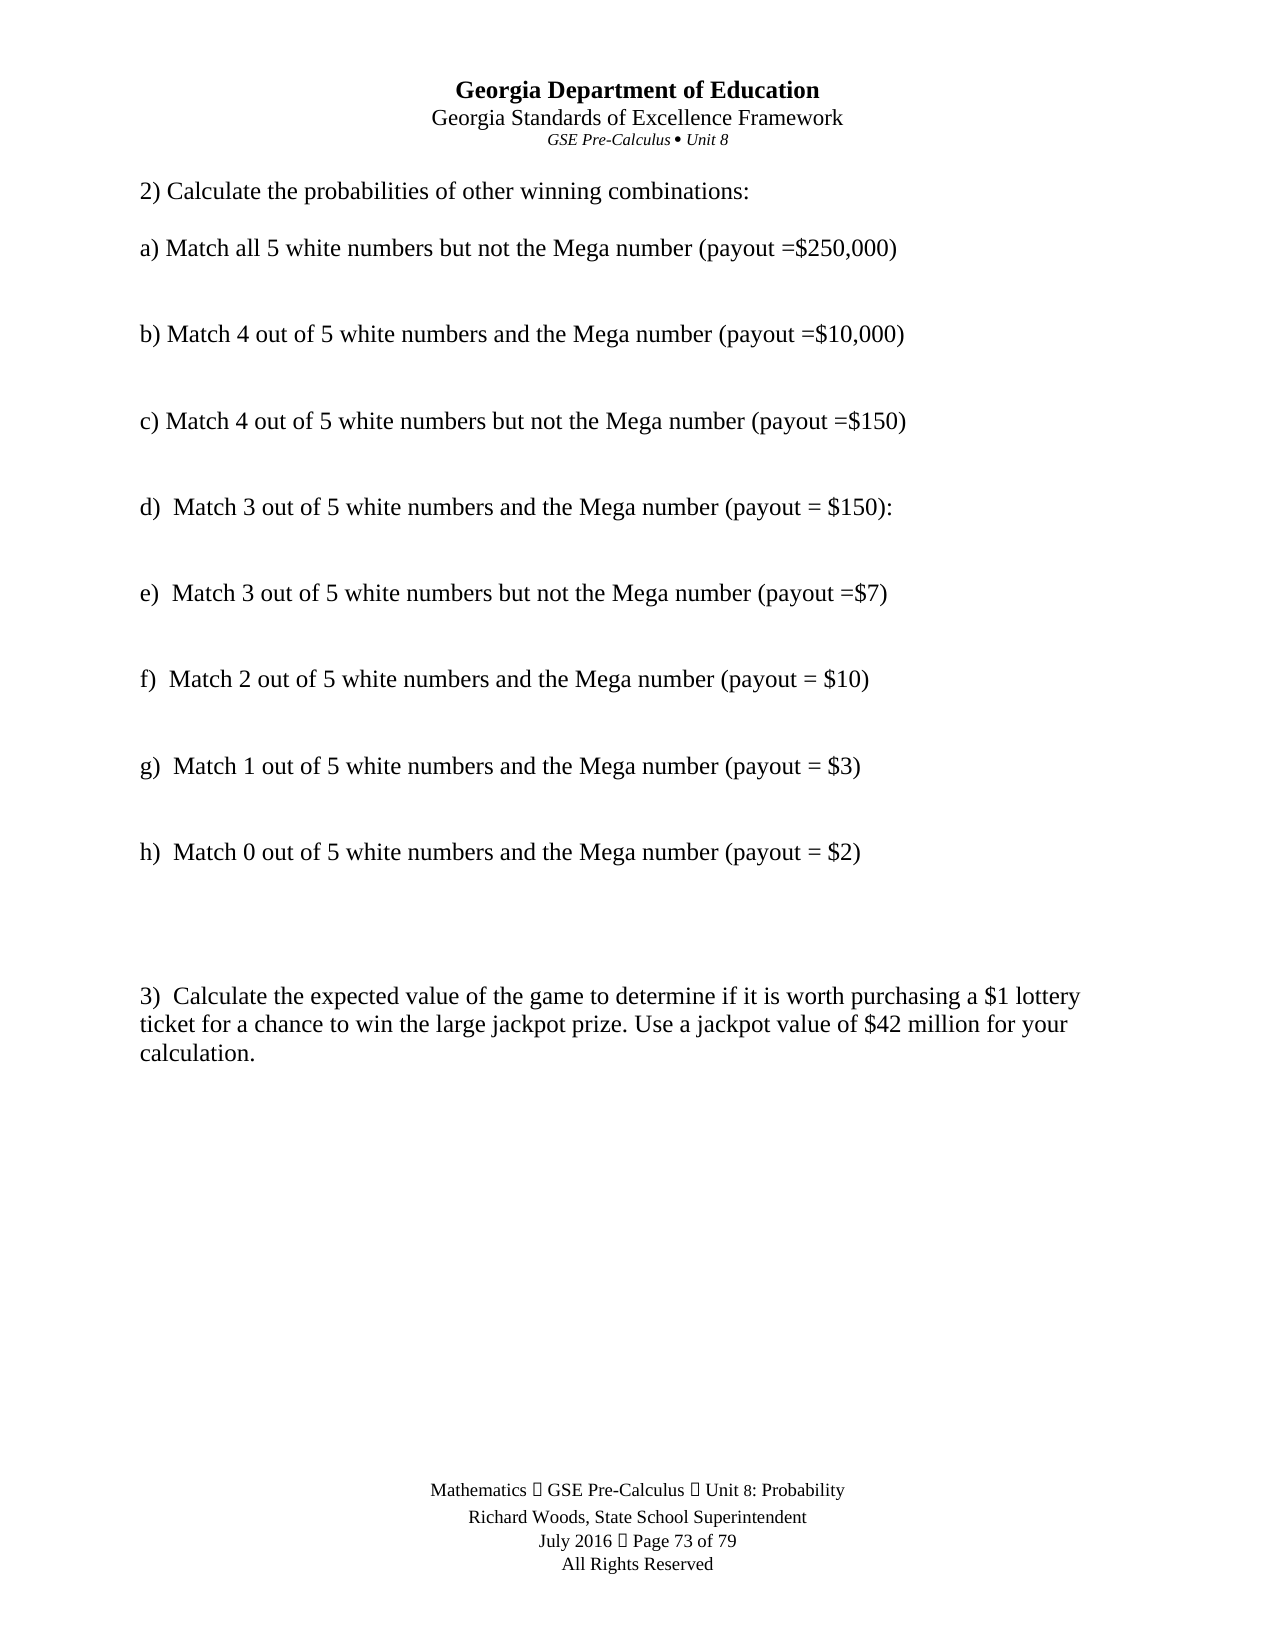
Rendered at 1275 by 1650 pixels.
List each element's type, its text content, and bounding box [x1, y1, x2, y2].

text 3) Calculate the expected value of the game to determine if it is worth purchasing a $1 lottery ticket for a chance to win the large jackpot prize. Use a jackpot value of $42 million for your calculation. [139, 981, 1135, 1067]
text b) Match 4 out of 5 white numbers and the Mega number (payout =$10,000) [139, 319, 1135, 348]
text 2) Calculate the probabilities of other winning combinations: [139, 176, 1135, 204]
text f) Match 2 out of 5 white numbers and the Mega number (payout = $10) [139, 664, 1135, 693]
text g) Match 1 out of 5 white numbers and the Mega number (payout = $3) [139, 751, 1135, 779]
text d) Match 3 out of 5 white numbers and the Mega number (payout = $150): [139, 492, 1135, 521]
text a) Match all 5 white numbers but not the Mega number (payout =$250,000) [139, 233, 1135, 262]
text h) Match 0 out of 5 white numbers and the Mega number (payout = $2) [139, 837, 1135, 866]
text c) Match 4 out of 5 white numbers but not the Mega number (payout =$150) [139, 406, 1135, 434]
text e) Match 3 out of 5 white numbers but not the Mega number (payout =$7) [139, 578, 1135, 607]
